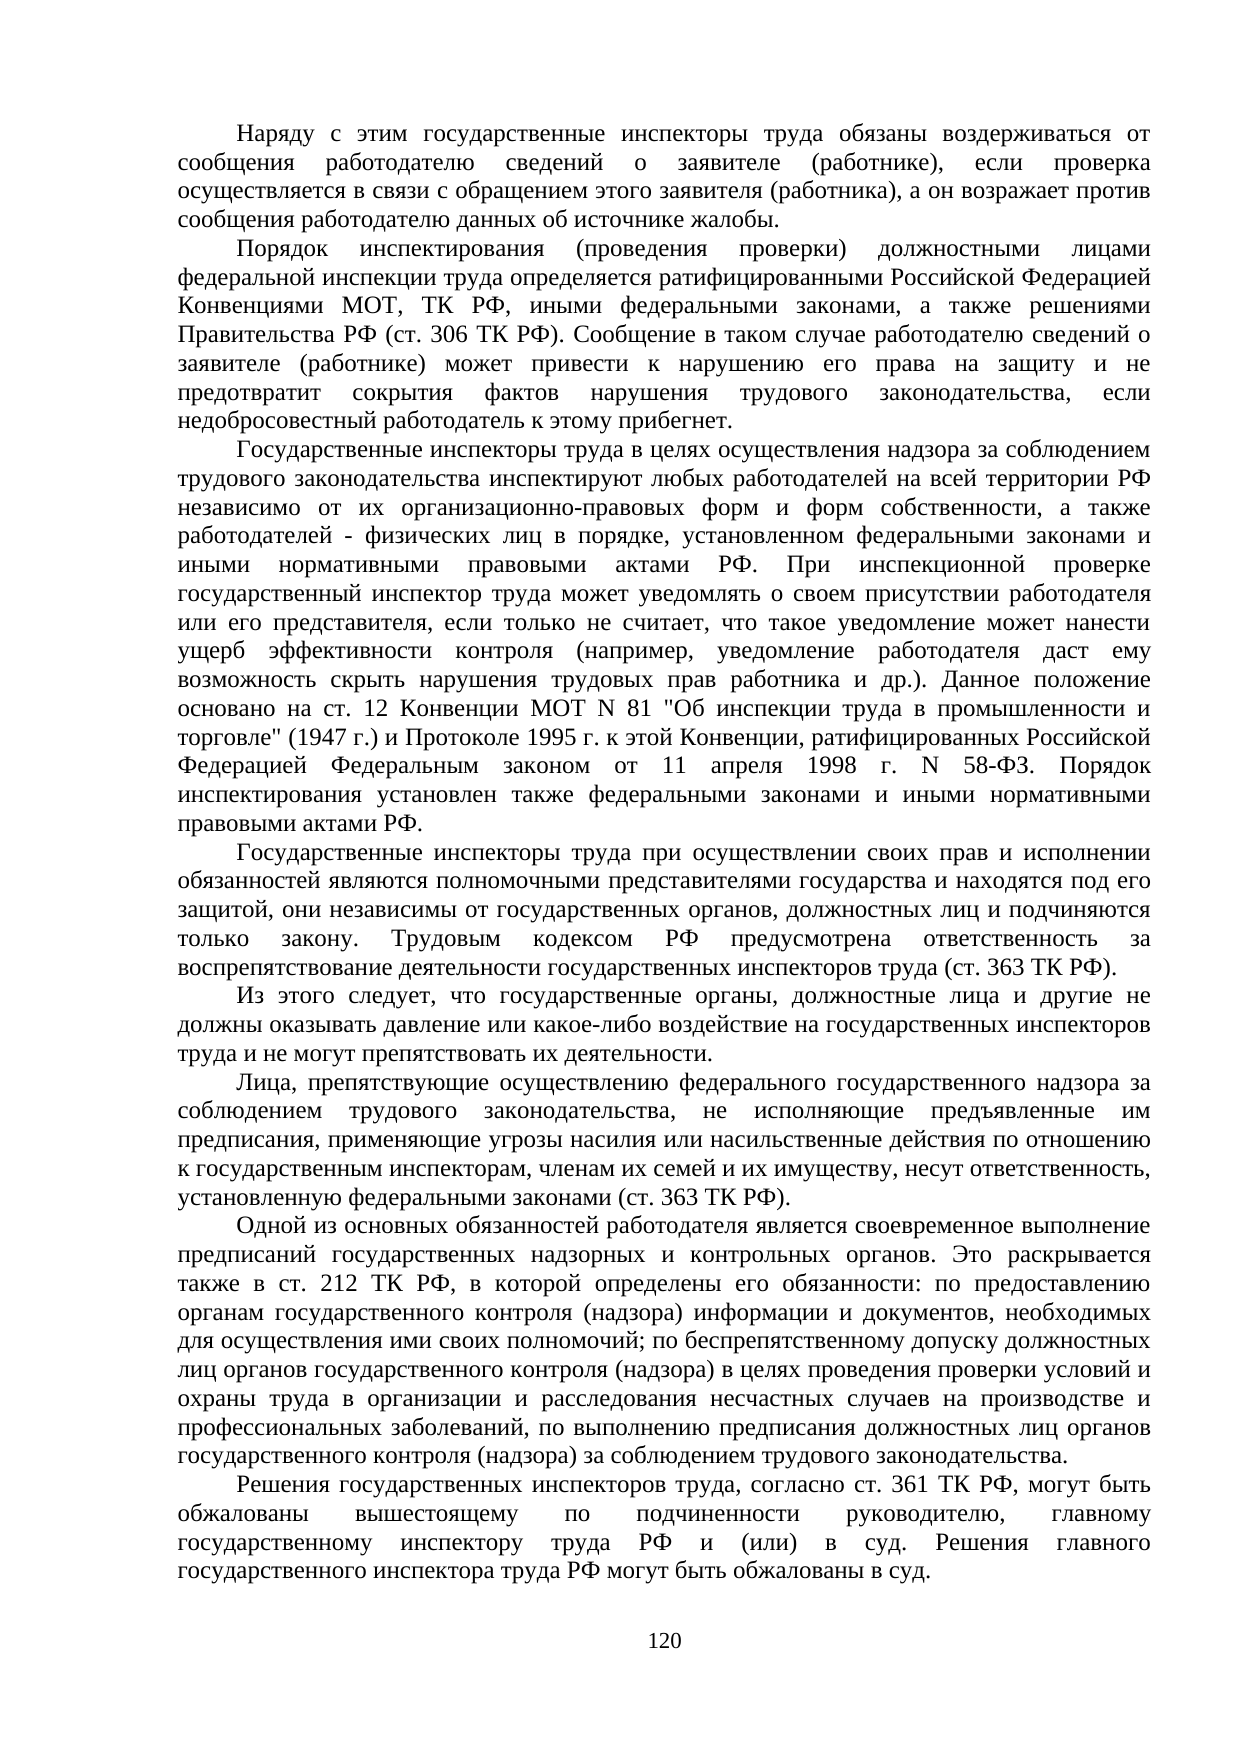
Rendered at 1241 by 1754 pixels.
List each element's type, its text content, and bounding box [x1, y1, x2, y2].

text Государственные инспекторы труда в целях осуществления надзора за соблюдением трудового законодательства инспектируют любых работодателей на всей территории РФ независимо от их организационно-правовых форм и форм собственности, а также работодателей - физических лиц в порядке, установленном федеральными законами и иными нормативными правовыми актами РФ. При инспекционной проверке государственный инспектор труда может уведомлять о своем присутствии работодателя или его представителя, если только не считает, что такое уведомление может нанести ущерб эффективности контроля (например, уведомление работодателя даст ему возможность скрыть нарушения трудовых прав работника и др.). Данное положение основано на ст. 12 Конвенции МОТ N 81 "Об инспекции труда в промышленности и торговле" (1947 г.) и Протоколе 1995 г. к этой Конвенции, ратифицированных Российской Федерацией Федеральным законом от 11 апреля 1998 г. N 58-ФЗ. Порядок инспектирования установлен также федеральными законами и иными нормативными правовыми актами РФ. [177, 434, 1152, 837]
text Одной из основных обязанностей работодателя является своевременное выполнение предписаний государственных надзорных и контрольных органов. Это раскрывается также в ст. 212 ТК РФ, в которой определены его обязанности: по предоставлению органам государственного контроля (надзора) информации и документов, необходимых для осуществления ими своих полномочий; по беспрепятственному допуску должностных лиц органов государственного контроля (надзора) в целях проведения проверки условий и охраны труда в организации и расследования несчастных случаев на производстве и профессиональных заболеваний, по выполнению предписания должностных лиц органов государственного контроля (надзора) за соблюдением трудового законодательства. [177, 1211, 1152, 1469]
text Лица, препятствующие осуществлению федерального государственного надзора за соблюдением трудового законодательства, не исполняющие предъявленные им предписания, применяющие угрозы насилия или насильственные действия по отношению к государственным инспекторам, членам их семей и их имуществу, несут ответственность, установленную федеральными законами (ст. 363 ТК РФ). [177, 1067, 1152, 1211]
text Из этого следует, что государственные органы, должностные лица и другие не должны оказывать давление или какое-либо воздействие на государственных инспекторов труда и не могут препятствовать их деятельности. [177, 981, 1152, 1067]
text Решения государственных инспекторов труда, согласно ст. 361 ТК РФ, могут быть обжалованы вышестоящему по подчиненности руководителю, главному государственному инспектору труда РФ и (или) в суд. Решения главного государственного инспектора труда РФ могут быть обжалованы в суд. [177, 1469, 1152, 1584]
text Наряду с этим государственные инспекторы труда обязаны воздерживаться от сообщения работодателю сведений о заявителе (работнике), если проверка осуществляется в связи с обращением этого заявителя (работника), а он возражает против сообщения работодателю данных об источнике жалобы. [177, 118, 1152, 233]
text Порядок инспектирования (проведения проверки) должностными лицами федеральной инспекции труда определяется ратифицированными Российской Федерацией Конвенциями МОТ, ТК РФ, иными федеральными законами, а также решениями Правительства РФ (ст. 306 ТК РФ). Сообщение в таком случае работодателю сведений о заявителе (работнике) может привести к нарушению его права на защиту и не предотвратит сокрытия фактов нарушения трудового законодательства, если недобросовестный работодатель к этому прибегнет. [177, 233, 1152, 434]
text Государственные инспекторы труда при осуществлении своих прав и исполнении обязанностей являются полномочными представителями государства и находятся под его защитой, они независимы от государственных органов, должностных лиц и подчиняются только закону. Трудовым кодексом РФ предусмотрена ответственность за воспрепятствование деятельности государственных инспекторов труда (ст. 363 ТК РФ). [177, 837, 1152, 981]
